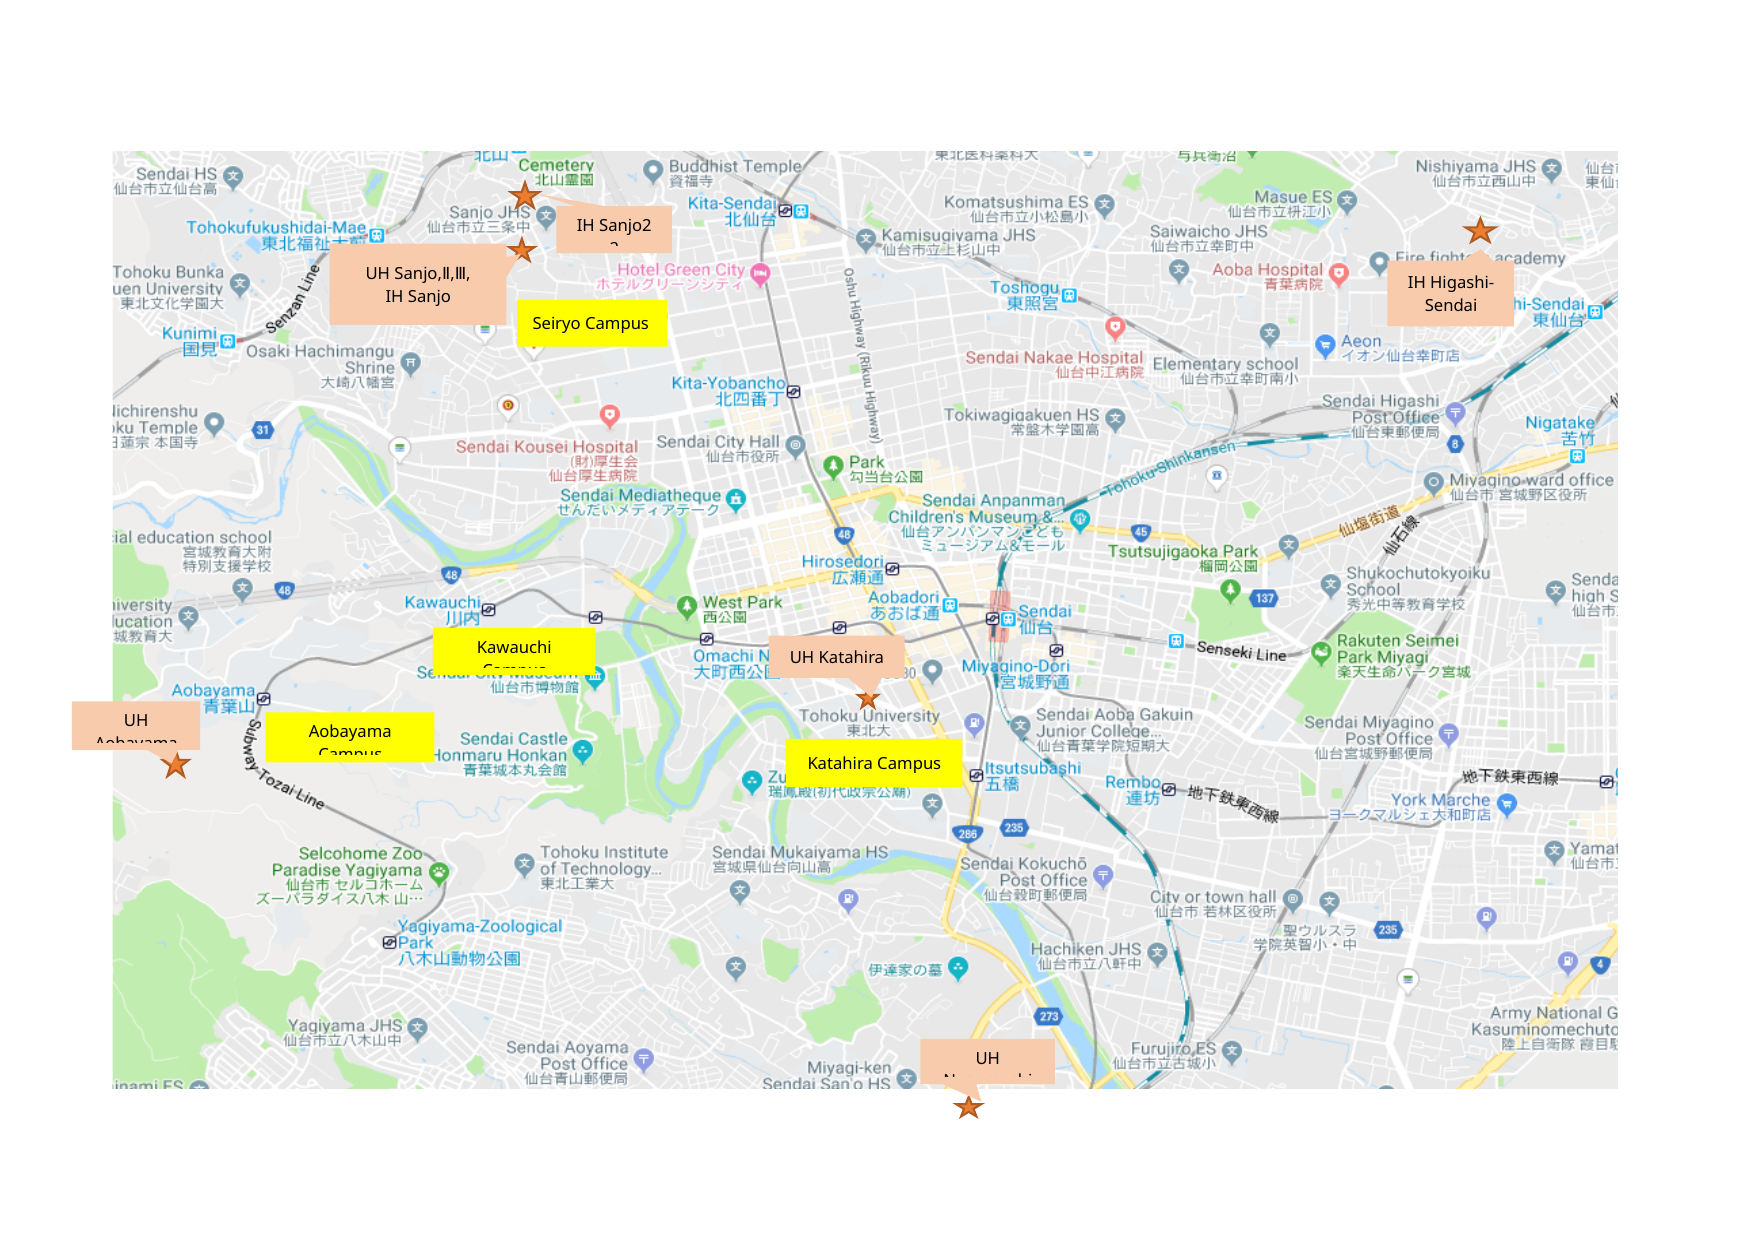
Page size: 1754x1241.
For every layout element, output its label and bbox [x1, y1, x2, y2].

picture [112, 151, 1618, 1089]
